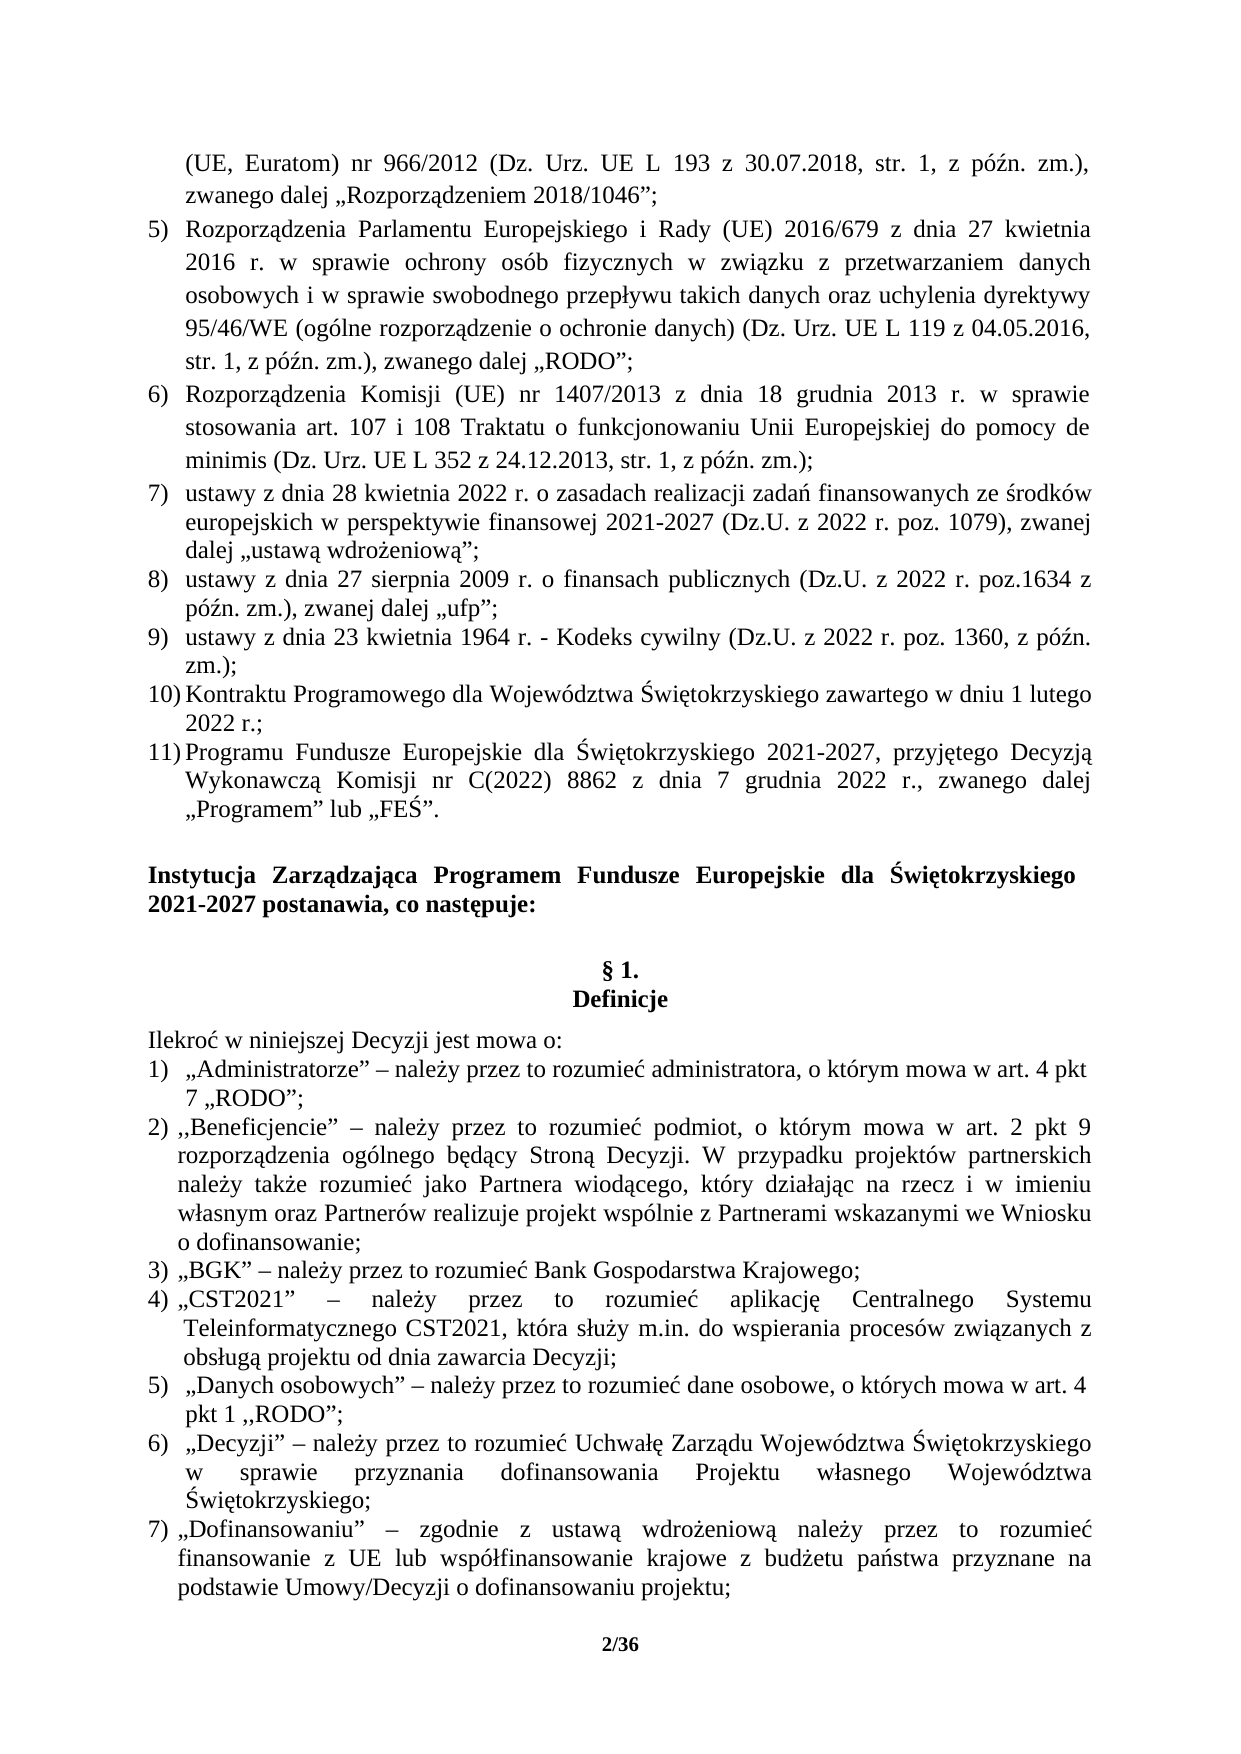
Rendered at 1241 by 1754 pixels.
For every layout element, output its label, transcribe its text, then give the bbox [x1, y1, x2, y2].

list Programu Fundusze Europejskie dla Świętokrzyskiego 2021-2027, przyjętego Decyzją Wykonawczą Komisji nr C(2022) 8862 z dnia 7 grudnia 2022 r., zwanego dalej „Programem” lub „FEŚ”. [148, 737, 1093, 823]
list ,,Beneficjencie” – należy przez to rozumieć podmiot, o którym mowa w art. 2 pkt 9 rozporządzenia ogólnego będący Stroną Decyzji. W przypadku projektów partnerskich należy także rozumieć jako Partnera wiodącego, który działając na rzecz i w imieniu własnym oraz Partnerów realizuje projekt wspólnie z Partnerami wskazanymi we Wniosku o dofinansowanie; [148, 1112, 1093, 1255]
list Kontraktu Programowego dla Województwa Świętokrzyskiego zawartego w dniu 1 lutego 2022 r.; [148, 679, 1093, 737]
list ustawy z dnia 28 kwietnia 2022 r. o zasadach realizacji zadań finansowanych ze środków europejskich w perspektywie finansowej 2021-2027 (Dz.U. z 2022 r. poz. 1079), zwanej dalej „ustawą wdrożeniową”; [148, 478, 1093, 564]
list „BGK” – należy przez to rozumieć Bank Gospodarstwa Krajowego; [148, 1255, 1093, 1284]
list Rozporządzenia Parlamentu Europejskiego i Rady (UE) 2016/679 z dnia 27 kwietnia 2016 r. w sprawie ochrony osób fizycznych w związku z przetwarzaniem danych osobowych i w sprawie swobodnego przepływu takich danych oraz uchylenia dyrektywy 95/46/WE (ogólne rozporządzenie o ochronie danych) (Dz. Urz. UE L 119 z 04.05.2016, str. 1, z późn. zm.), zwanego dalej „RODO”; [148, 214, 1091, 374]
list „Decyzji” – należy przez to rozumieć Uchwałę Zarządu Województwa Świętokrzyskiego w sprawie przyznania dofinansowania Projektu własnego Województwa Świętokrzyskiego; [148, 1428, 1093, 1514]
text Ilekroć w niniejszej Decyzji jest mowa o: [148, 1025, 1093, 1054]
text Instytucja Zarządzająca Programem Fundusze Europejskie dla Świętokrzyskiego 2021-2027 postanawia, co następuje: [148, 860, 1093, 918]
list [148, 148, 1091, 209]
list Rozporządzenia Komisji (UE) nr 1407/2013 z dnia 18 grudnia 2013 r. w sprawie stosowania art. 107 i 108 Traktatu o funkcjonowaniu Unii Europejskiej do pomocy de minimis (Dz. Urz. UE L 352 z 24.12.2013, str. 1, z późn. zm.); [148, 379, 1091, 473]
list „Administratorze” – należy przez to rozumieć administratora, o którym mowa w art. 4 pkt 7 „RODO”; [148, 1054, 1093, 1112]
list ustawy z dnia 27 sierpnia 2009 r. o finansach publicznych (Dz.U. z 2022 r. poz.1634 z późn. zm.), zwanej dalej „ufp”; [148, 564, 1093, 622]
list „CST2021” – należy przez to rozumieć aplikację Centralnego Systemu Teleinformatycznego CST2021, która służy m.in. do wspierania procesów związanych z obsługą projektu od dnia zawarcia Decyzji; [148, 1284, 1093, 1370]
text § 1. Definicje [148, 955, 1093, 1013]
list „Dofinansowaniu” – zgodnie z ustawą wdrożeniową należy przez to rozumieć finansowanie z UE lub współfinansowanie krajowe z budżetu państwa przyznane na podstawie Umowy/Decyzji o dofinansowaniu projektu; [148, 1514, 1093, 1600]
list „Danych osobowych” – należy przez to rozumieć dane osobowe, o których mowa w art. 4 pkt 1 ,,RODO”; [148, 1370, 1093, 1428]
list ustawy z dnia 23 kwietnia 1964 r. - Kodeks cywilny (Dz.U. z 2022 r. poz. 1360, z późn. zm.); [148, 622, 1093, 679]
